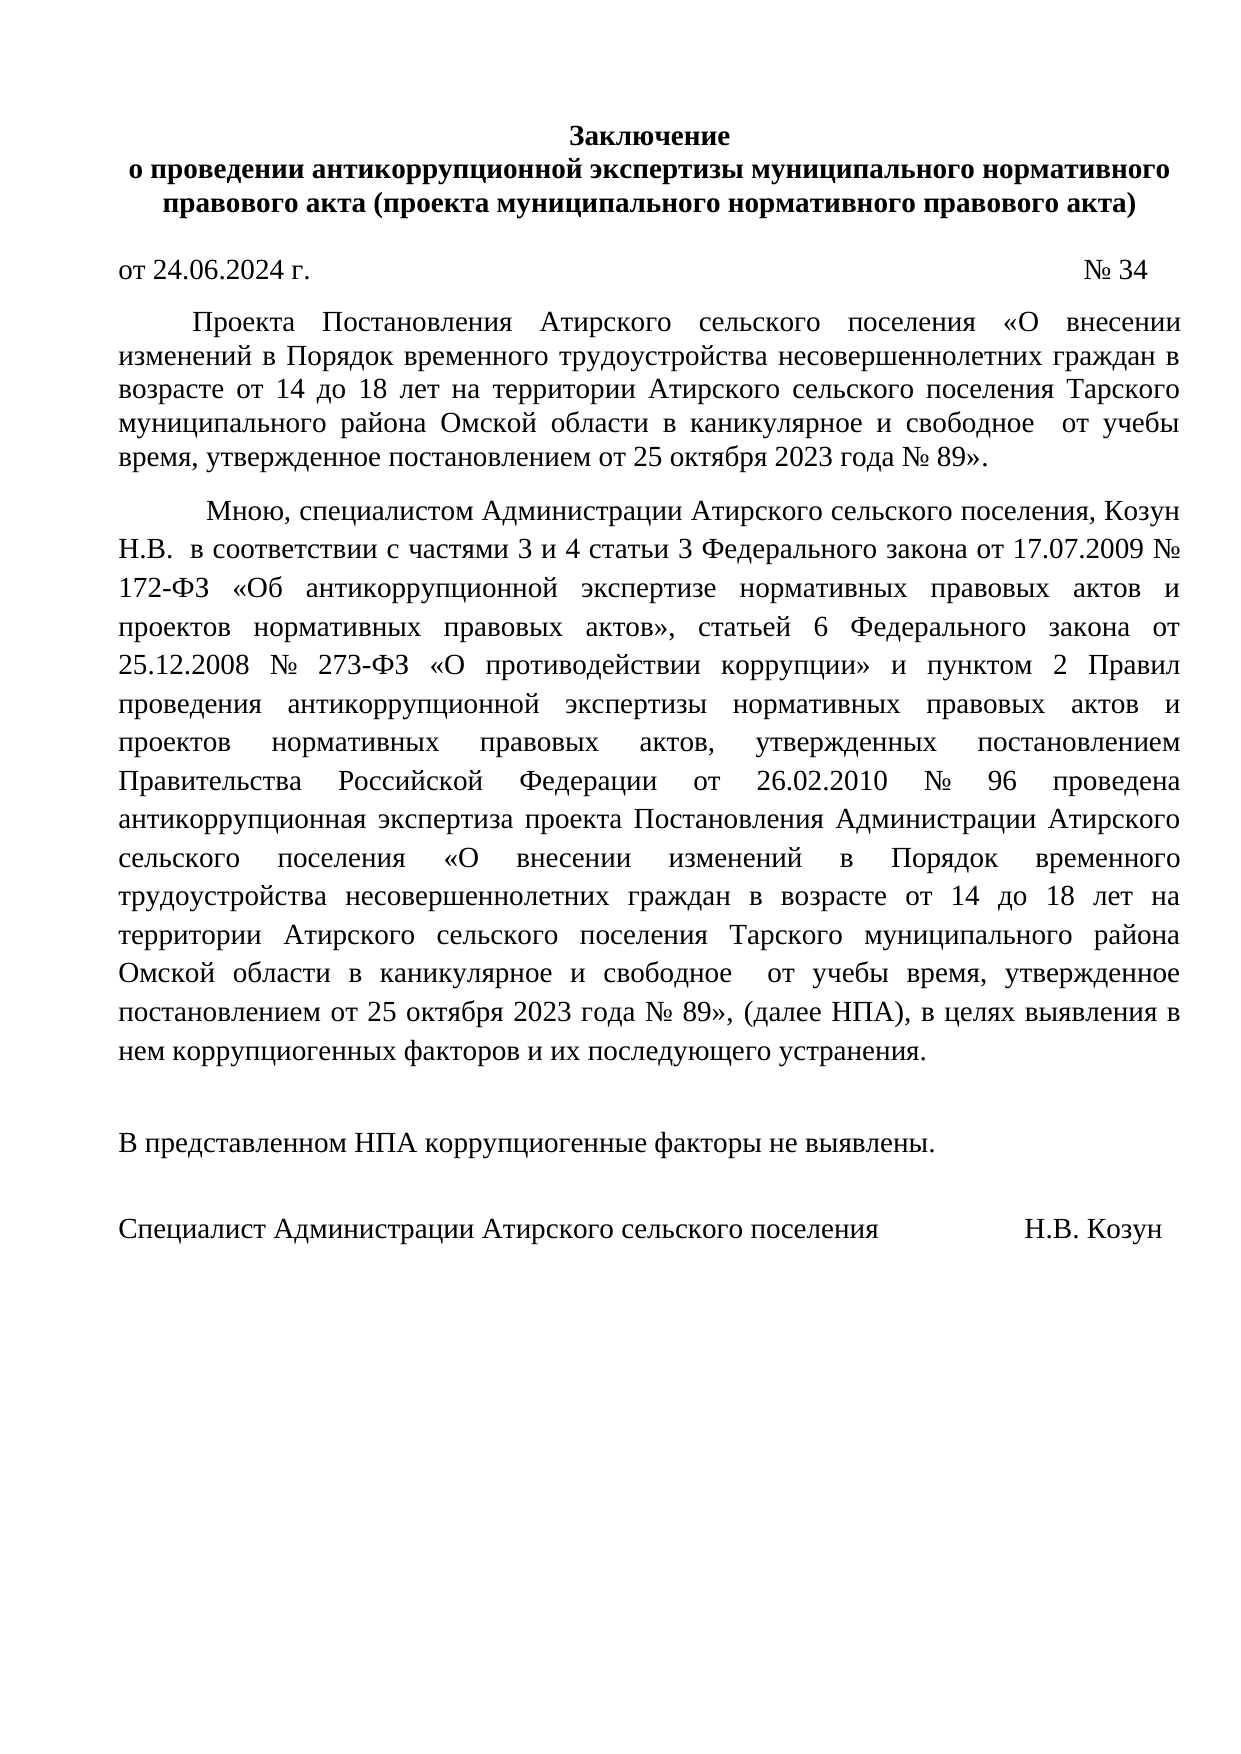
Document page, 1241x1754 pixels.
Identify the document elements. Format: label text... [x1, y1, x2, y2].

text Специалист Администрации Атирского сельского поселения Н.В. Козун [118, 1211, 1181, 1245]
text от 24.06.2024 г. № 34 [118, 252, 1181, 286]
text В представленном НПА коррупциогенные факторы не выявлены. [118, 1126, 1181, 1159]
text Мною, специалистом Администрации Атирского сельского поселения, Козун Н.В. в соответствии с частями 3 и 4 статьи 3 Федерального закона от 17.07.2009 № 172-ФЗ «Об антикоррупционной экспертизе нормативных правовых актов и проектов нормативных правовых актов», статьей 6 Федерального закона от 25.12.2008 № 273-ФЗ «О противодействии коррупции» и пунктом 2 Правил проведения антикоррупционной экспертизы нормативных правовых актов и проектов нормативных правовых актов, утвержденных постановлением Правительства Российской Федерации от 26.02.2010 № 96 проведена антикоррупционная экспертиза проекта Постановления Администрации Атирского сельского поселения «О внесении изменений в Порядок временного трудоустройства несовершеннолетних граждан в возрасте от 14 до 18 лет на территории Атирского сельского поселения Тарского муниципального района Омской области в каникулярное и свободное от учебы время, утвержденное постановлением от 25 октября 2023 года № 89», (далее НПА), в целях выявления в нем коррупциогенных факторов и их последующего устранения. [118, 493, 1181, 1066]
text Проекта Постановления Атирского сельского поселения «О внесении изменений в Порядок временного трудоустройства несовершеннолетних граждан в возрасте от 14 до 18 лет на территории Атирского сельского поселения Тарского муниципального района Омской области в каникулярное и свободное от учебы время, утвержденное постановлением от 25 октября 2023 года № 89». [118, 304, 1181, 472]
text Заключение [118, 118, 1181, 152]
text о проведении антикоррупционной экспертизы муниципального нормативного правового акта (проекта муниципального нормативного правового акта) [118, 152, 1181, 219]
